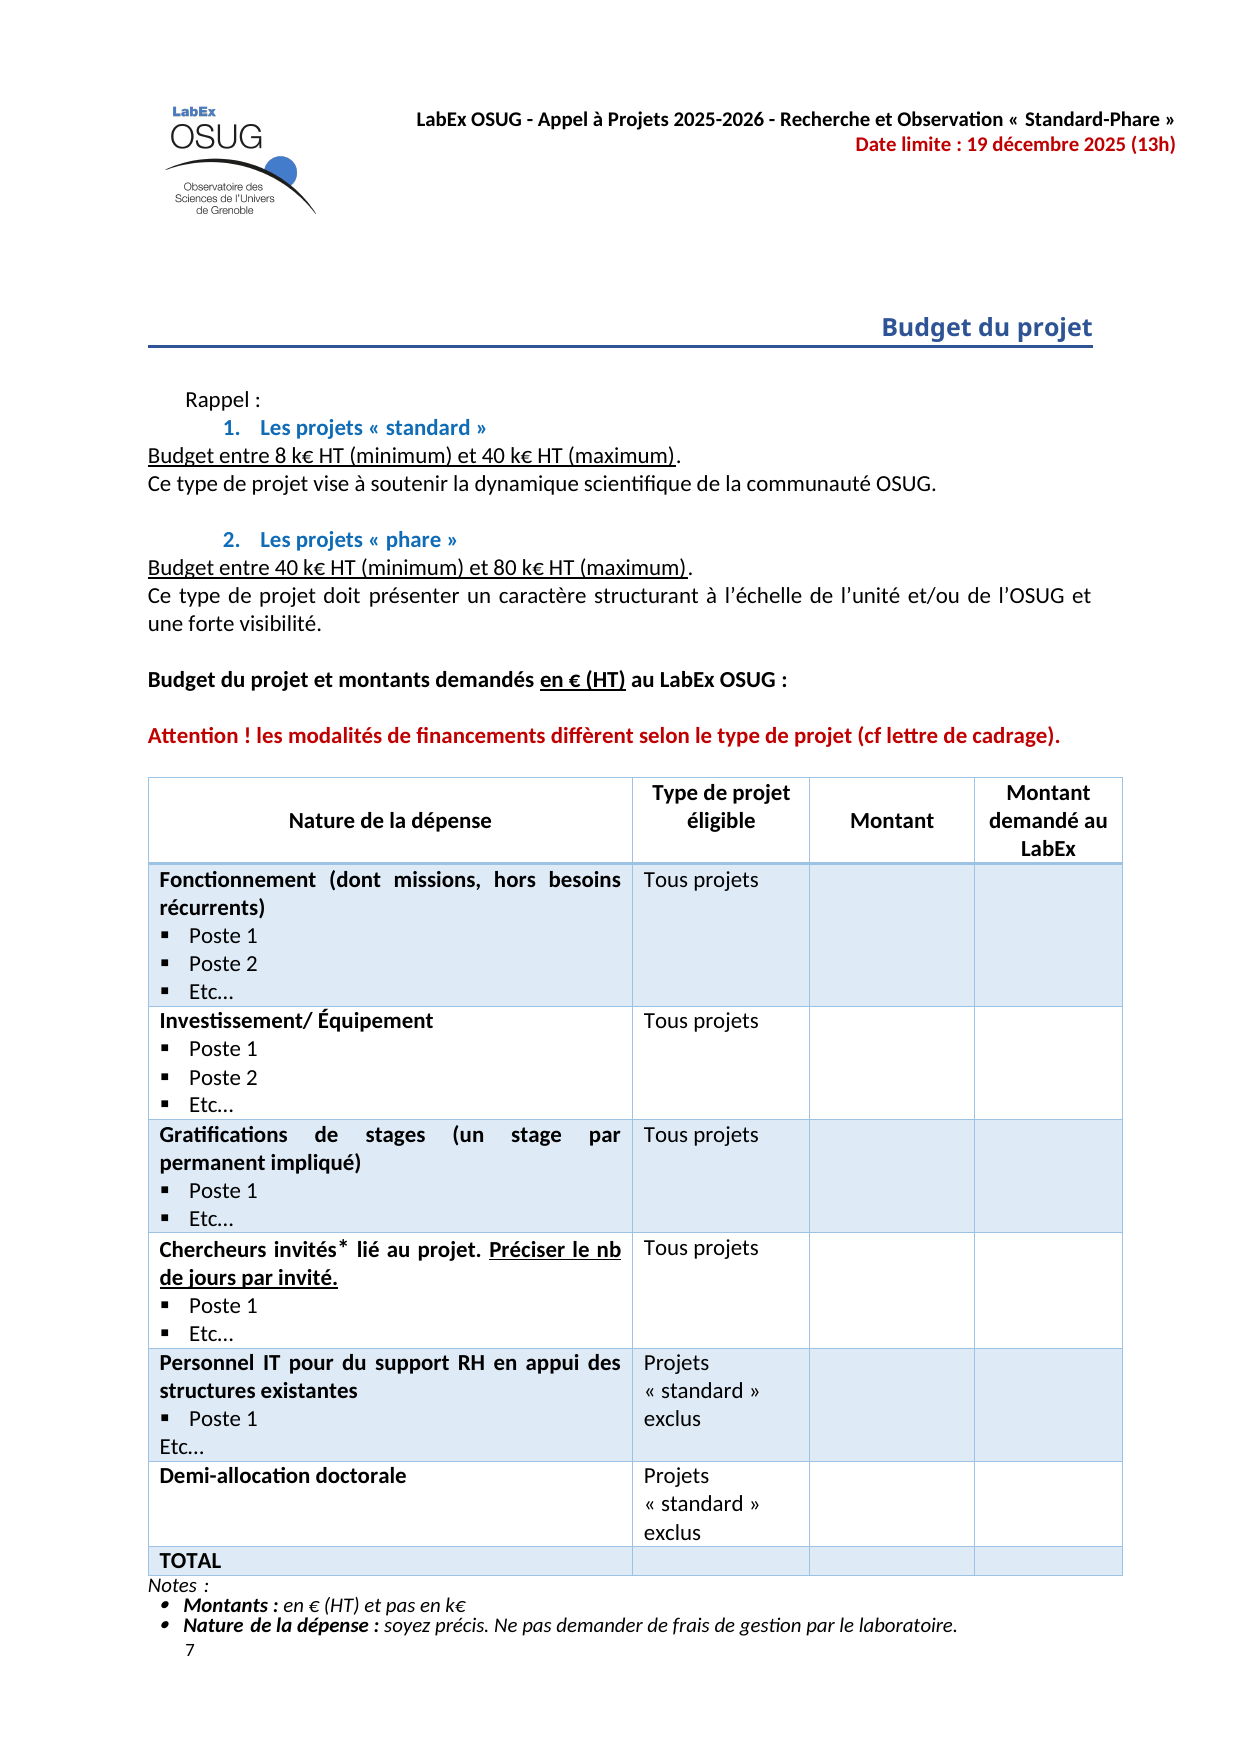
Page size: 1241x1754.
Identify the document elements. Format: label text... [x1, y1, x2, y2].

table_cell [975, 1233, 1122, 1347]
table_cell Tous projets [633, 865, 809, 1006]
table_cell Demi-allocation doctorale [149, 1462, 632, 1546]
table_header Type de projet éligible [633, 778, 809, 862]
table_cell [810, 865, 974, 1006]
table_cell Tous projets [633, 1233, 809, 1347]
table_cell [810, 1462, 974, 1546]
list Les projets « standard » [223, 413, 1093, 441]
text Ce type de projet vise à soutenir la dynamique scientifique de la communauté OSUG. [148, 469, 1093, 497]
text Rappel : [148, 385, 1093, 413]
table_cell Gratifications de stages (un stage par permanent impliqué) Poste 1 Etc… [149, 1120, 632, 1232]
text Notes : [148, 1576, 1093, 1596]
table_cell [633, 1547, 809, 1575]
table_cell Chercheurs invités* lié au projet. Préciser le nb de jours par invité. Poste 1 Etc… [149, 1233, 632, 1347]
list Montants : en € (HT) et pas en k€ [159, 1596, 1093, 1616]
table_cell Investissement/ Équipement Poste 1 Poste 2 Etc… [149, 1007, 632, 1119]
table_header Montant demandé au LabEx [975, 778, 1122, 862]
picture [158, 101, 323, 219]
table_cell [810, 1233, 974, 1347]
table_cell TOTAL [149, 1547, 632, 1575]
list Les projets « phare » [223, 525, 1093, 553]
table_cell [975, 1349, 1122, 1461]
table_cell [975, 1120, 1122, 1232]
table_cell Tous projets [633, 1120, 809, 1232]
text Attention ! les modalités de financements diffèrent selon le type de projet (cf lettre de cadrage). [148, 721, 1093, 749]
table_cell Projets « standard » exclus [633, 1349, 809, 1461]
text Budget entre 40 k€ HT (minimum) et 80 k€ HT (maximum). [148, 553, 1093, 581]
table_cell [810, 1007, 974, 1119]
list Nature de la dépense : soyez précis. Ne pas demander de frais de gestion par le laboratoire. [159, 1616, 1093, 1637]
table_cell [810, 1120, 974, 1232]
table_cell [975, 1547, 1122, 1575]
table_cell Tous projets [633, 1007, 809, 1119]
table_cell [975, 865, 1122, 1006]
table_cell Fonctionnement (dont missions, hors besoins récurrents) Poste 1 Poste 2 Etc… [149, 865, 632, 1006]
table_cell Projets « standard » exclus [633, 1462, 809, 1546]
text Ce type de projet doit présenter un caractère structurant à l’échelle de l’unité et/ou de l’OSUG et une forte visibilité. [148, 581, 1093, 637]
text Budget entre 8 k€ HT (minimum) et 40 k€ HT (maximum). [148, 441, 1093, 469]
text Budget du projet et montants demandés en € (HT) au LabEx OSUG : [148, 665, 1093, 693]
table_cell [975, 1007, 1122, 1119]
table_header Montant [810, 778, 974, 862]
table_cell [810, 1547, 974, 1575]
table_header Nature de la dépense [149, 778, 632, 862]
table_cell [975, 1462, 1122, 1546]
subtitle Budget du projet [148, 309, 1093, 345]
table_cell [810, 1349, 974, 1461]
table_cell Personnel IT pour du support RH en appui des structures existantes Poste 1 Etc… [149, 1349, 632, 1461]
